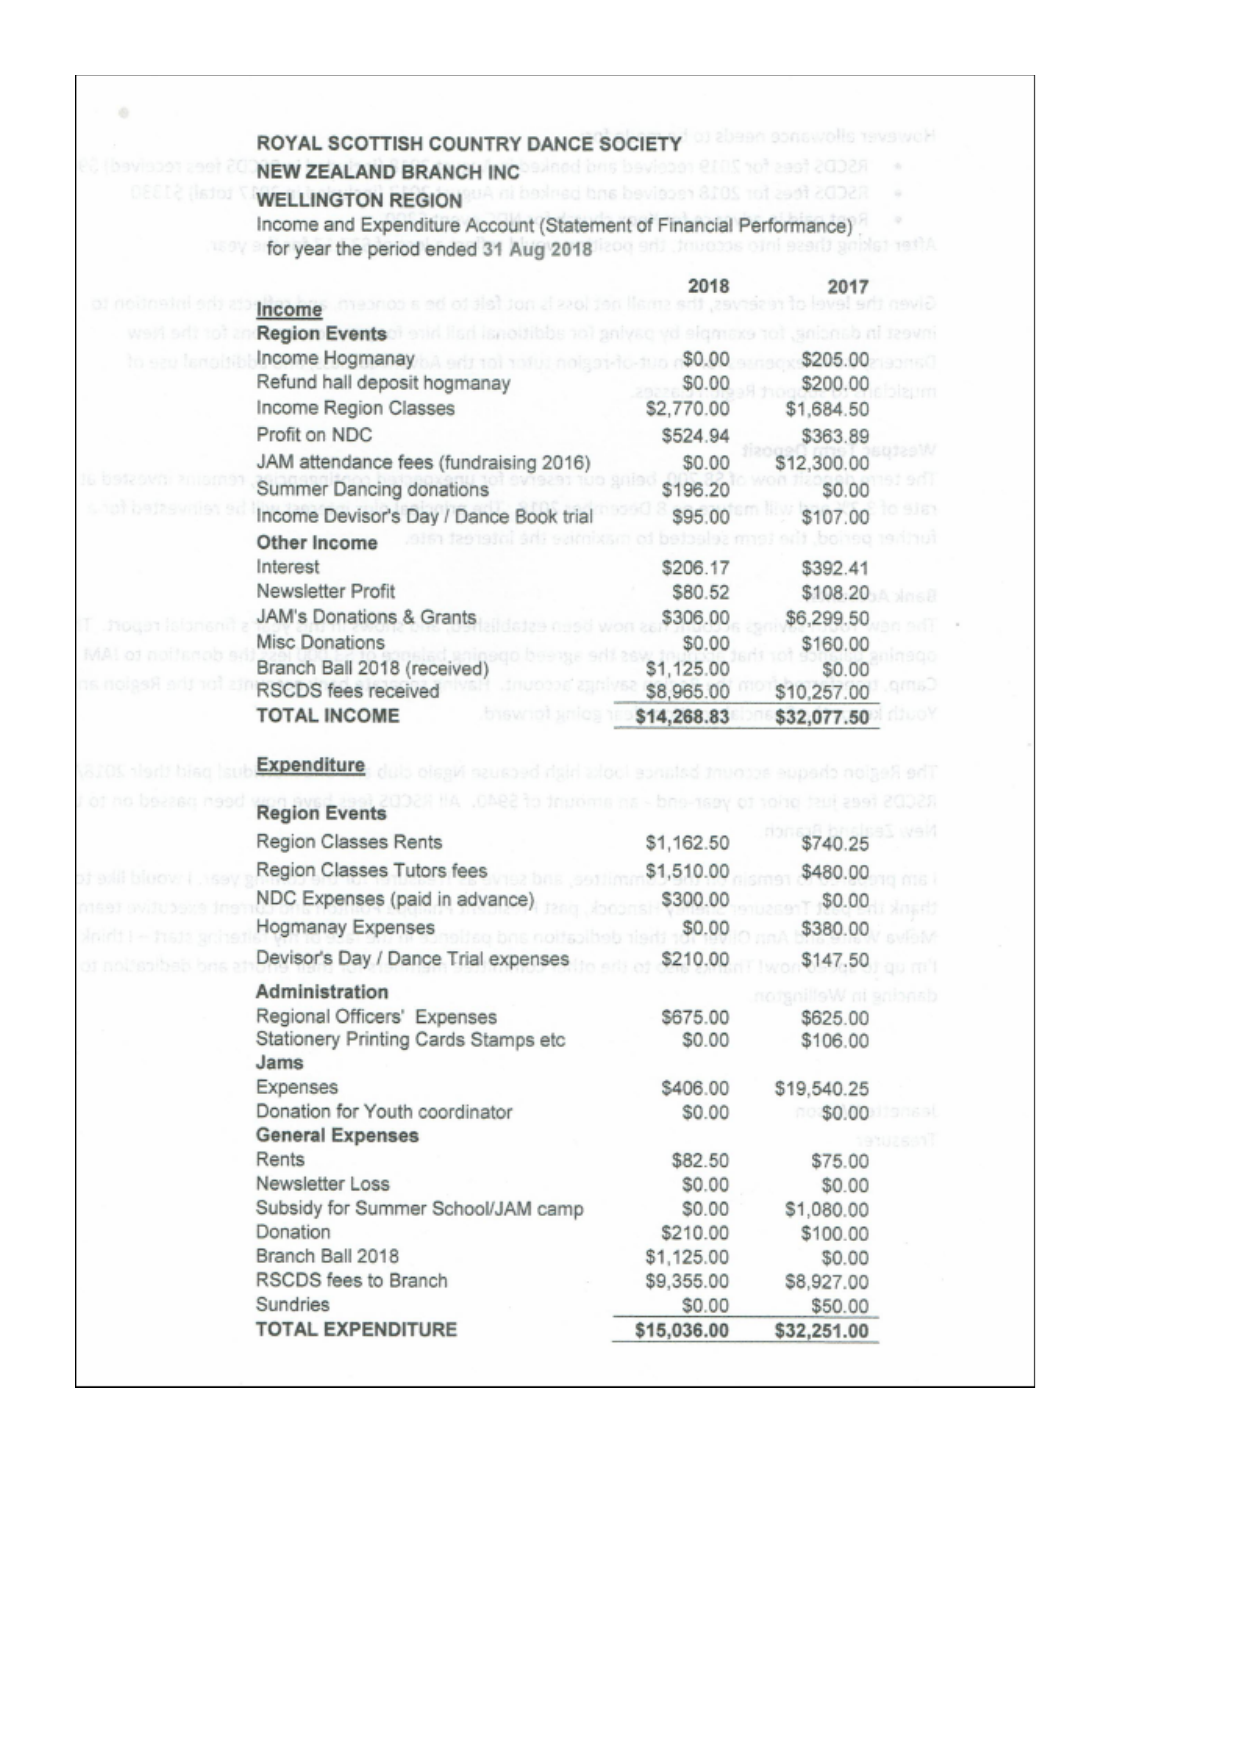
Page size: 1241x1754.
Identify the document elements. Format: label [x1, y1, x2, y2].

picture [75, 75, 1035, 1388]
